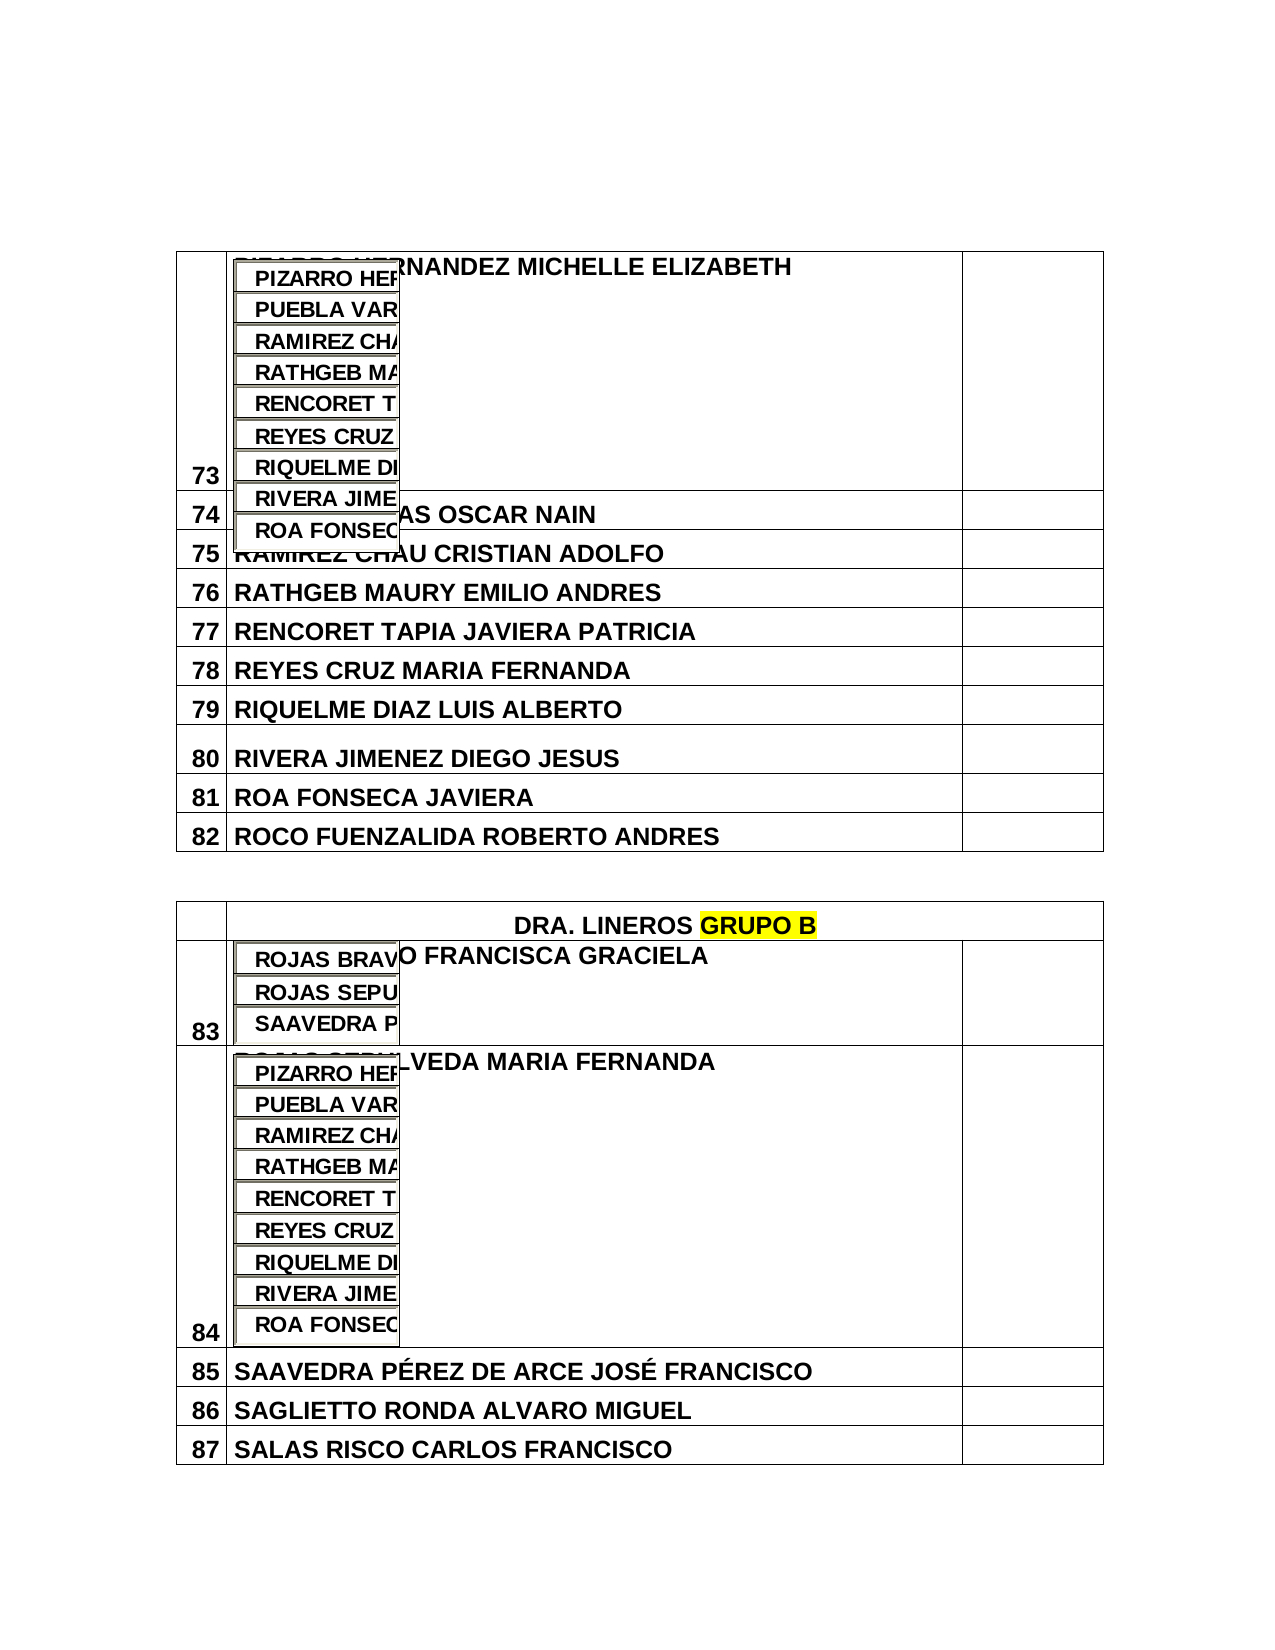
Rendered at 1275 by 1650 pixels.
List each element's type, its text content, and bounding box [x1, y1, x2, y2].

table_cell RATHGEB MAURY EMILIO ANDRES [227, 569, 962, 607]
table_cell 80 [177, 725, 226, 772]
table_cell ROJAS SEPULVEDA MARIA FERNANDA [227, 1046, 962, 1347]
table_cell [963, 1046, 1103, 1347]
table_cell [963, 941, 1103, 1045]
table_cell 87 [177, 1426, 226, 1464]
table_cell 74 [177, 491, 226, 529]
table_cell RAMIREZ CHAU CRISTIAN ADOLFO [227, 530, 962, 568]
table_cell SAGLIETTO RONDA ALVARO MIGUEL [227, 1387, 962, 1425]
table_cell 85 [177, 1348, 226, 1386]
table_cell 84 [177, 1046, 226, 1347]
table_cell REYES CRUZ MARIA FERNANDA [227, 647, 962, 685]
table_cell 83 [177, 941, 226, 1045]
table_cell [963, 813, 1103, 851]
table_cell ROA FONSECA JAVIERA [227, 774, 962, 812]
table_cell [963, 530, 1103, 568]
table_cell 79 [177, 686, 226, 724]
table_cell RIQUELME DIAZ LUIS ALBERTO [227, 686, 962, 724]
table_cell 78 [177, 647, 226, 685]
table_cell SALAS RISCO CARLOS FRANCISCO [227, 1426, 962, 1464]
table_cell 73 [177, 252, 226, 490]
table_cell 82 [177, 813, 226, 851]
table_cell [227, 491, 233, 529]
table_cell [963, 491, 1103, 529]
table_cell 86 [177, 1387, 226, 1425]
table_cell 76 [177, 569, 226, 607]
table_cell ROJAS BRAVO FRANCISCA GRACIELA [400, 941, 962, 1045]
table_cell RENCORET TAPIA JAVIERA PATRICIA [227, 608, 962, 646]
table_cell 77 [177, 608, 226, 646]
table_cell [963, 569, 1103, 607]
table_cell [963, 647, 1103, 685]
table_cell [963, 252, 1103, 490]
table_cell [963, 686, 1103, 724]
table_cell SAAVEDRA PÉREZ DE ARCE JOSÉ FRANCISCO [227, 1348, 962, 1386]
table_cell [963, 725, 1103, 772]
table_header [177, 902, 226, 939]
table_cell [963, 1426, 1103, 1464]
table_cell [963, 774, 1103, 812]
table_cell [963, 608, 1103, 646]
table_cell PUEBLA VARAS OSCAR NAIN [400, 491, 962, 529]
table_cell 75 [177, 530, 226, 568]
table_cell ROCO FUENZALIDA ROBERTO ANDRES [227, 813, 962, 851]
table_cell 81 [177, 774, 226, 812]
table_cell [963, 1348, 1103, 1386]
table_cell [963, 1387, 1103, 1425]
table_cell RIVERA JIMENEZ DIEGO JESUS [227, 725, 962, 772]
table_header DRA. LINEROS GRUPO B [227, 902, 1103, 939]
table_cell PIZARRO HERNANDEZ MICHELLE ELIZABETH [227, 252, 962, 490]
